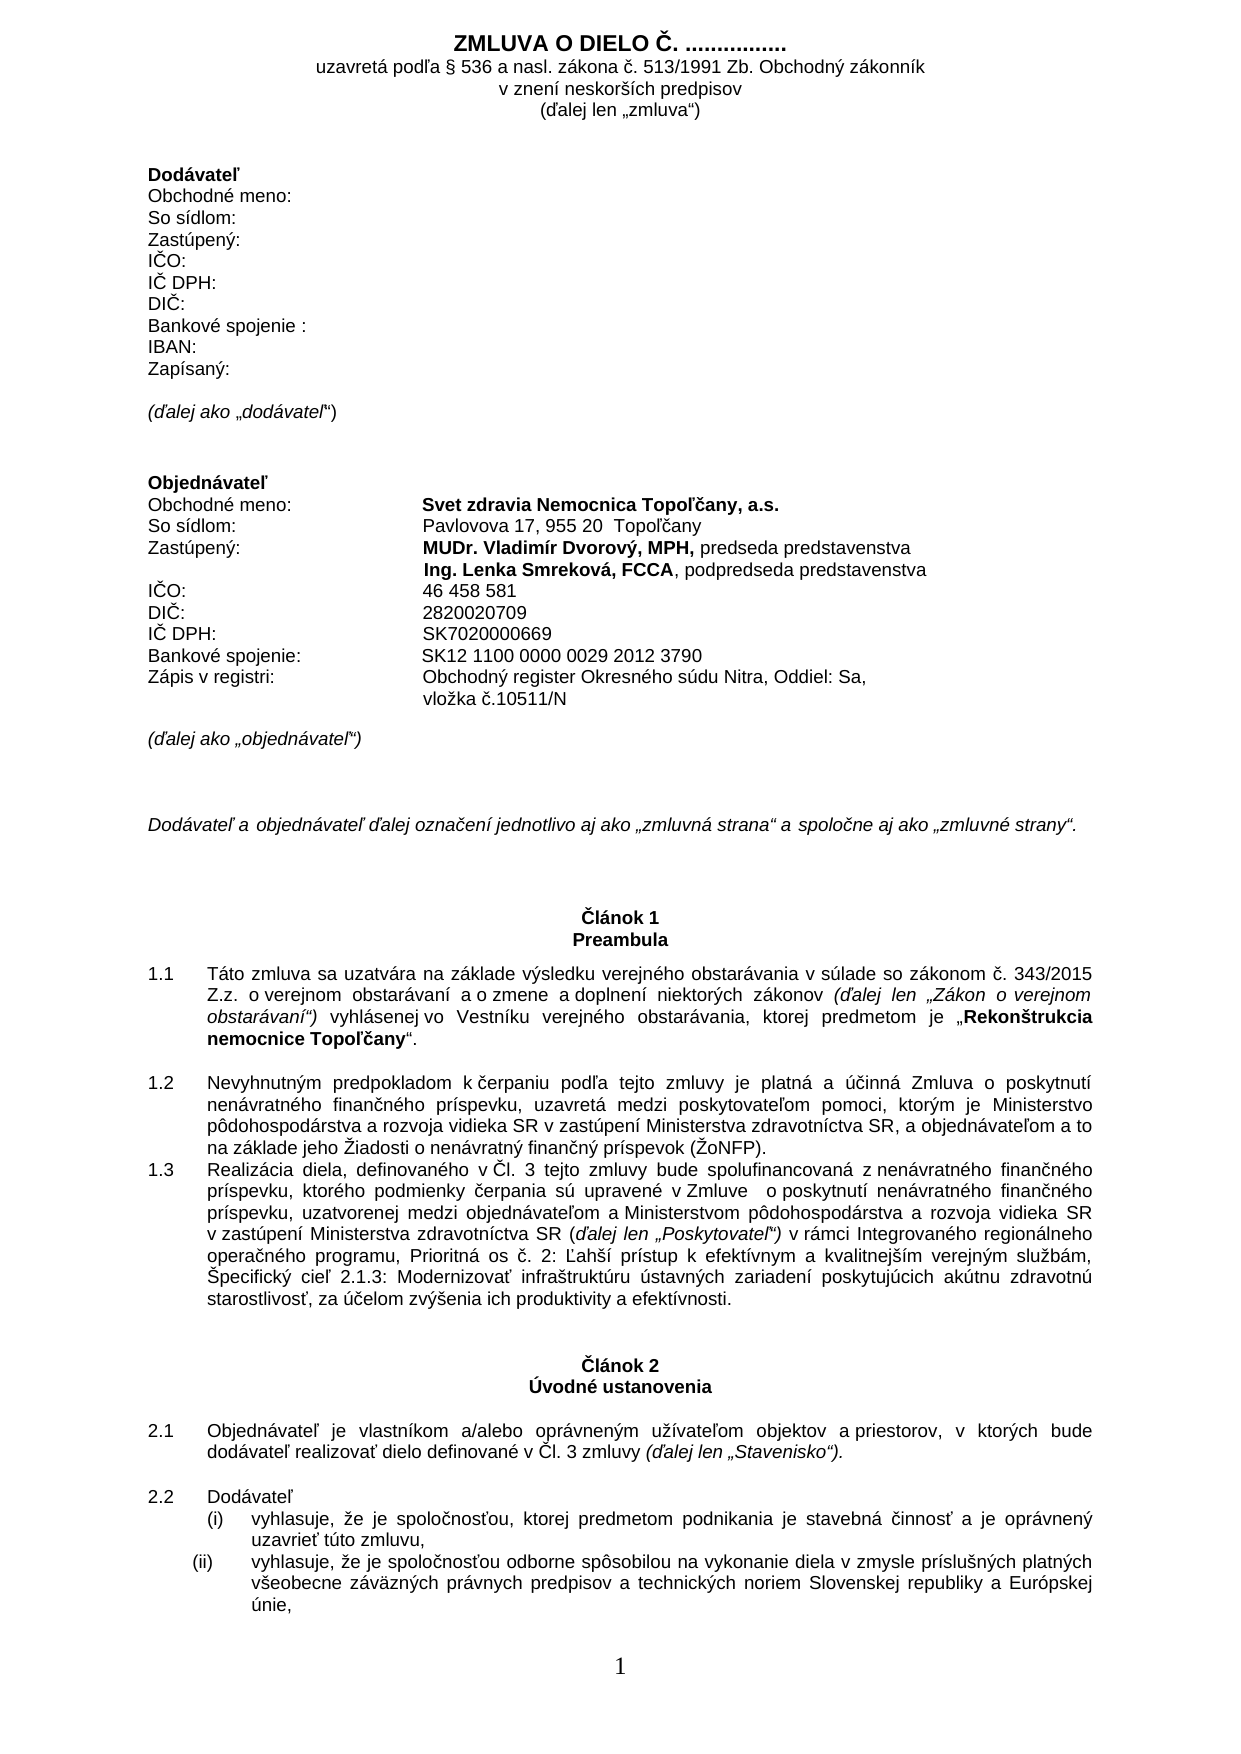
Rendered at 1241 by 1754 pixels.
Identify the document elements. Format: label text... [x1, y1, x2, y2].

list Nevyhnutným predpokladom k čerpaniu podľa tejto zmluvy je platná a účinná Zmluva o poskytnutí nenávratného finančného príspevku, uzavretá medzi poskytovateľom pomoci, ktorým je Ministerstvo pôdohospodárstva a rozvoja vidieka SR v zastúpení Ministerstva zdravotníctva SR, a objednávateľom a to na základe jeho Žiadosti o nenávratný finančný príspevok (ŽoNFP). [148, 1072, 1092, 1158]
text Obchodné meno: [148, 185, 1092, 207]
text DIČ: [148, 293, 1092, 315]
text Zastúpený: [148, 228, 1092, 250]
text uzavretá podľa § 536 a nasl. zákona č. 513/1991 Zb. Obchodný zákonník [148, 56, 1092, 77]
list Objednávateľ je vlastníkom a/alebo oprávneným užívateľom objektov a priestorov, v ktorých bude dodávateľ realizovať dielo definované v Čl. 3 zmluvy (ďalej len „Stavenisko“). [148, 1419, 1092, 1463]
text Ing. Lenka Smreková, FCCA, podpredseda predstavenstva [148, 558, 1092, 580]
text vložka č.10511/N [148, 688, 1092, 709]
list vyhlasuje, že je spoločnosťou, ktorej predmetom podnikania je stavebná činnosť a je oprávnený uzavrieť túto zmluvu, [207, 1507, 1092, 1551]
text Objednávateľ [148, 472, 1092, 494]
list Dodávateľ [148, 1486, 1092, 1507]
text IČ DPH: [148, 272, 1092, 293]
text Článok 2 [148, 1355, 1092, 1376]
text So sídlom: Pavlovova 17, 955 20 Topoľčany [148, 515, 1092, 537]
list vyhlasuje, že je spoločnosťou odborne spôsobilou na vykonanie diela v zmysle príslušných platných všeobecne záväzných právnych predpisov a technických noriem Slovenskej republiky a Európskej únie, [192, 1551, 1092, 1615]
text IČO: 46 458 581 [148, 580, 1092, 601]
text Obchodné meno: Svet zdravia Nemocnica Topoľčany, a.s. [148, 494, 1092, 515]
text Úvodné ustanovenia [148, 1376, 1092, 1398]
text Zastúpený: MUDr. Vladimír Dvorový, MPH, predseda predstavenstva [148, 537, 1092, 558]
list Táto zmluva sa uzatvára na základe výsledku verejného obstarávania v súlade so zákonom č. 343/2015 Z.z. o verejnom obstarávaní a o zmene a doplnení niektorých zákonov (ďalej len „Zákon o verejnom obstarávaní“) vyhlásenej vo Vestníku verejného obstarávania, ktorej predmetom je „Rekonštrukcia nemocnice Topoľčany“. [148, 963, 1092, 1049]
text IBAN: [148, 336, 1092, 358]
list Realizácia diela, definovaného v Čl. 3 tejto zmluvy bude spolufinancovaná z nenávratného finančného príspevku, ktorého podmienky čerpania sú upravené v Zmluve o poskytnutí nenávratného finančného príspevku, uzatvorenej medzi objednávateľom a Ministerstvom pôdohospodárstva a rozvoja vidieka SR v zastúpení Ministerstva zdravotníctva SR (ďalej len „Poskytovateľ“) v rámci Integrovaného regionálneho operačného programu, Prioritná os č. 2: Ľahší prístup k efektívnym a kvalitnejším verejným službám, Špecifický cieľ 2.1.3: Modernizovať infraštruktúru ústavných zariadení poskytujúcich akútnu zdravotnú starostlivosť, za účelom zvýšenia ich produktivity a efektívnosti. [148, 1158, 1092, 1309]
text Zapísaný: [148, 358, 1092, 379]
text (ďalej ako „dodávateľ“) [148, 401, 1092, 422]
text v znení neskorších predpisov [148, 77, 1092, 99]
text Článok 1 [148, 907, 1092, 928]
text Bankové spojenie : [148, 315, 1092, 336]
text (ďalej ako „objednávateľ“) [148, 728, 1092, 749]
text Dodávateľ [148, 164, 1092, 185]
text So sídlom: [148, 207, 1092, 228]
text DIČ: 2820020709 [148, 601, 1092, 623]
text IČ DPH: SK7020000669 [148, 623, 1092, 644]
text Zmluva o dielo č. ................ [148, 29, 1092, 56]
text (ďalej len „zmluva“) [148, 99, 1092, 121]
text Zápis v registri: Obchodný register Okresného súdu Nitra, Oddiel: Sa, [148, 666, 1092, 688]
text Dodávateľ a objednávateľ ďalej označení jednotlivo aj ako „zmluvná strana“ a spoločne aj ako „zmluvné strany“. [148, 814, 1092, 835]
text Preambula [148, 928, 1092, 950]
text IČO: [148, 250, 1092, 272]
text Bankové spojenie: SK12 1100 0000 0029 2012 3790 [148, 644, 1092, 666]
